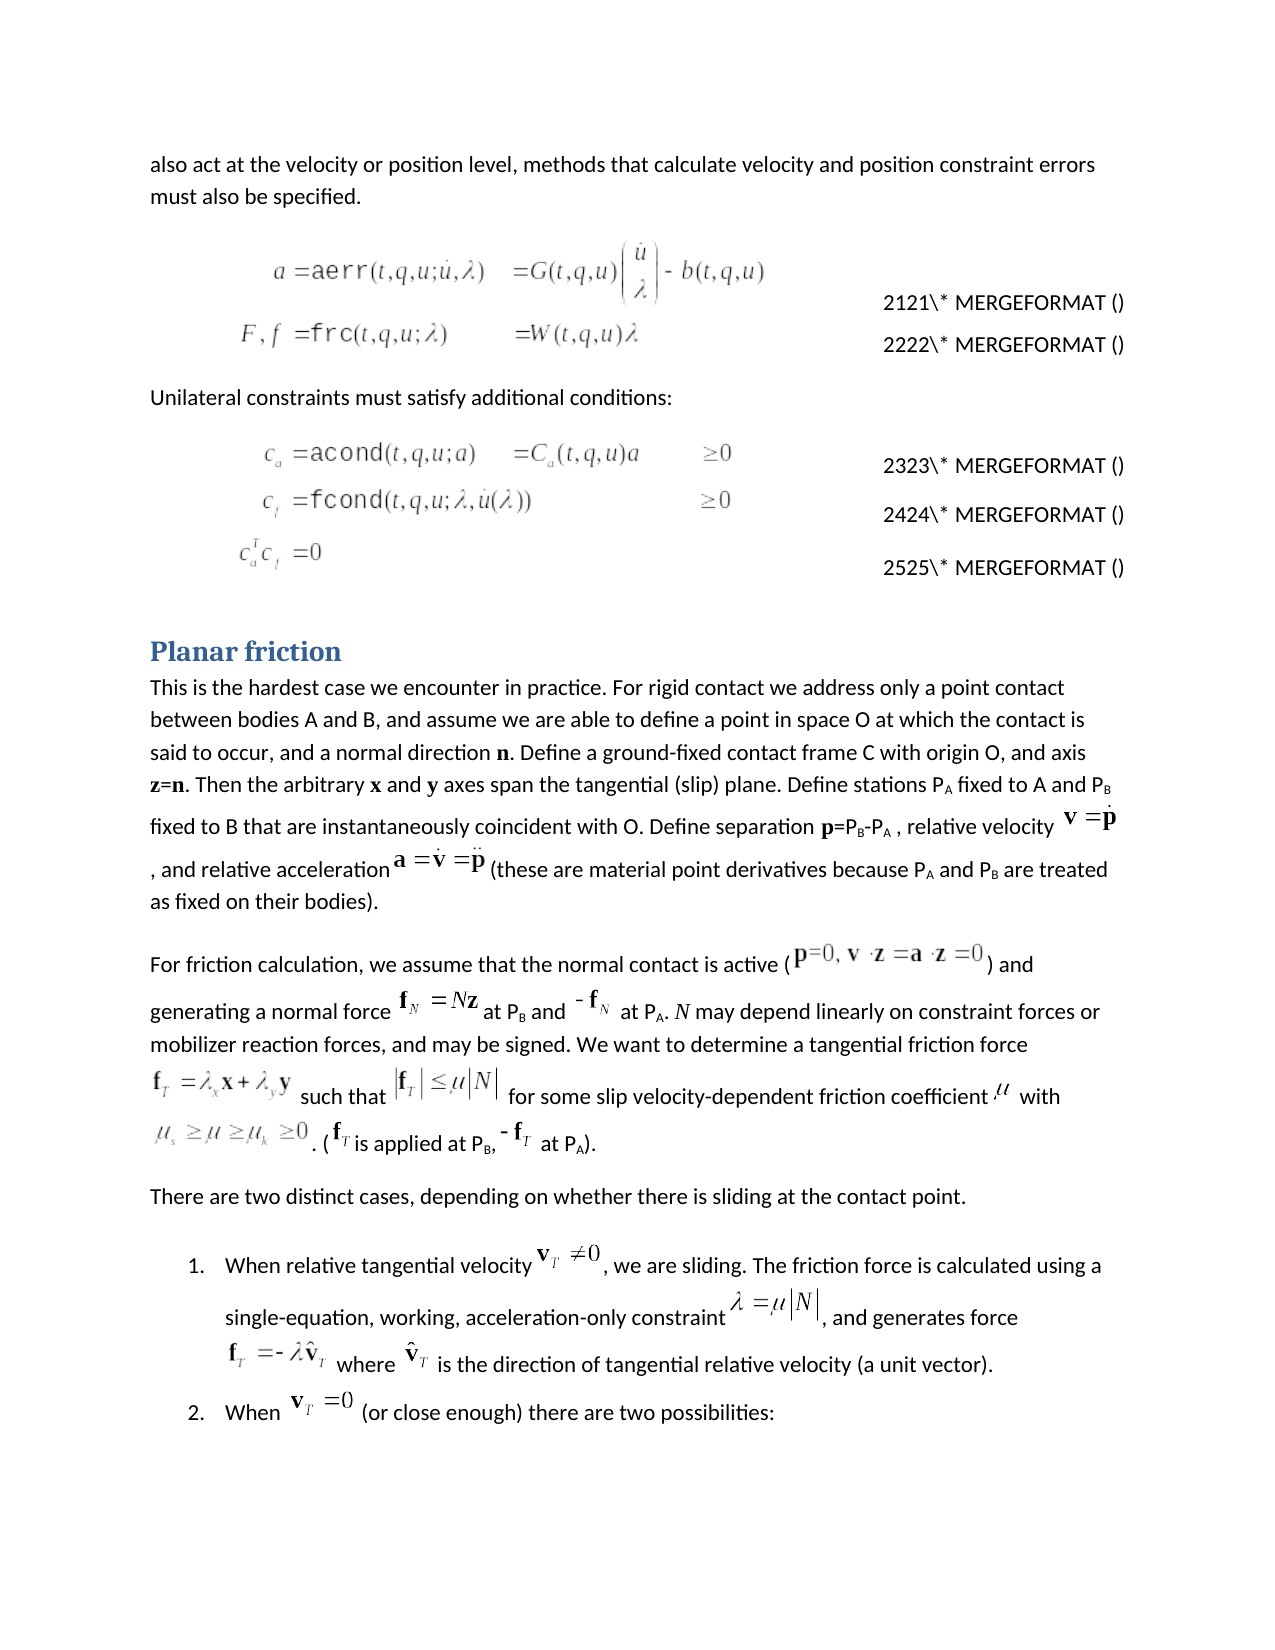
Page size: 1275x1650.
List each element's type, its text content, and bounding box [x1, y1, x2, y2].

text This is the hardest case we encounter in practice. For rigid contact we address only a point contact between bodies A and B, and assume we are able to define a point in space O at which the contact is said to occur, and a normal direction n. Define a ground-fixed contact frame C with origin O, and axis z=n. Then the arbitrary x and y axes span the tangential (slip) plane. Define stations PA fixed to A and PB fixed to B that are instantaneously coincident with O. Define separation p=PB-PA , relative velocity , and relative acceleration(these are material point derivatives because PA and PB are treated as fixed on their bodies). [150, 673, 1125, 915]
list When (or close enough) there are two possibilities: [187, 1383, 1125, 1426]
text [150, 150, 1125, 210]
text For friction calculation, we assume that the normal contact is active () and generating a normal force at PB and at PA. N may depend linearly on constraint forces or mobilizer reaction forces, and may be signed. We want to determine a tangential friction force such that for some slip velocity-dependent friction coefficient with . (is applied at PB, at PA). [150, 940, 1125, 1157]
text There are two distinct cases, depending on whether there is sliding at the contact point. [150, 1182, 1125, 1211]
list When relative tangential velocity, we are sliding. The friction force is calculated using a single-equation, working, acceleration-only constraint, and generates force where is the direction of tangential relative velocity (a unit vector). [187, 1236, 1125, 1378]
text Unilateral constraints must satisfy additional conditions: [150, 383, 1125, 411]
subtitle Planar friction [150, 635, 1125, 668]
